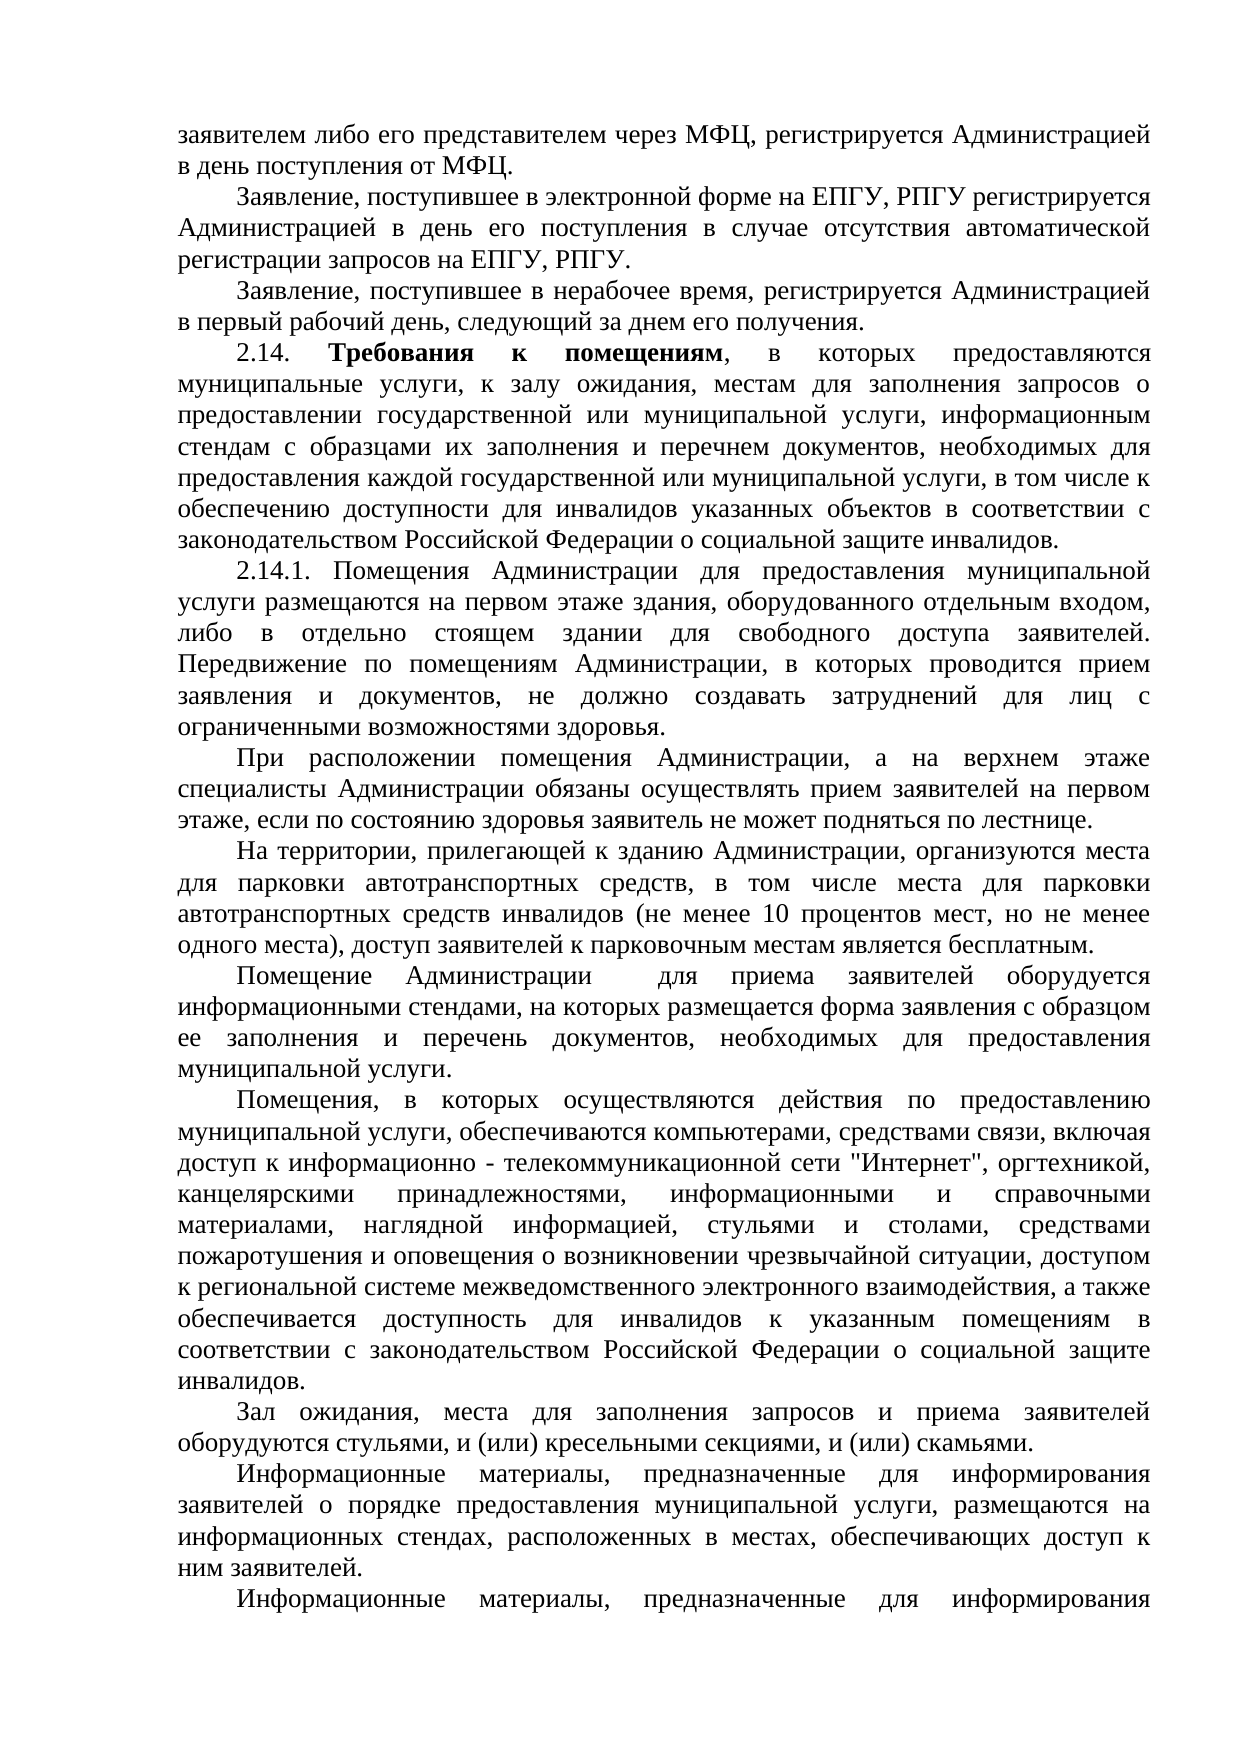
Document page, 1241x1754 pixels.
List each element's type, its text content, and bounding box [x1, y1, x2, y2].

text Заявление, поступившее в электронной форме на ЕПГУ, РПГУ регистрируется Администрацией в день его поступления в случае отсутствия автоматической регистрации запросов на ЕПГУ, РПГУ. [177, 180, 1152, 274]
text При расположении помещения Администрации, а на верхнем этаже специалисты Администрации обязаны осуществлять прием заявителей на первом этаже, если по состоянию здоровья заявитель не может подняться по лестнице. [177, 741, 1152, 834]
text Помещения, в которых осуществляются действия по предоставлению муниципальной услуги, обеспечиваются компьютерами, средствами связи, включая доступ к информационно - телекоммуникационной сети "Интернет", оргтехникой, канцелярскими принадлежностями, информационными и справочными материалами, наглядной информацией, стульями и столами, средствами пожаротушения и оповещения о возникновении чрезвычайной ситуации, доступом к региональной системе межведомственного электронного взаимодействия, а также обеспечивается доступность для инвалидов к указанным помещениям в соответствии с законодательством Российской Федерации о социальной защите инвалидов. [177, 1084, 1152, 1395]
text Помещение Администрации для приема заявителей оборудуется информационными стендами, на которых размещается форма заявления с образцом ее заполнения и перечень документов, необходимых для предоставления муниципальной услуги. [177, 959, 1152, 1084]
text 2.14.1. Помещения Администрации для предоставления муниципальной услуги размещаются на первом этаже здания, оборудованного отдельным входом, либо в отдельно стоящем здании для свободного доступа заявителей. Передвижение по помещениям Администрации, в которых проводится прием заявления и документов, не должно создавать затруднений для лиц с ограниченными возможностями здоровья. [177, 554, 1152, 741]
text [177, 1582, 1152, 1613]
text 2.14. Требования к помещениям, в которых предоставляются муниципальные услуги, к залу ожидания, местам для заполнения запросов о предоставлении государственной или муниципальной услуги, информационным стендам с образцами их заполнения и перечнем документов, необходимых для предоставления каждой государственной или муниципальной услуги, в том числе к обеспечению доступности для инвалидов указанных объектов в соответствии с законодательством Российской Федерации о социальной защите инвалидов. [177, 336, 1152, 554]
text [177, 118, 1152, 180]
text На территории, прилегающей к зданию Администрации, организуются места для парковки автотранспортных средств, в том числе места для парковки автотранспортных средств инвалидов (не менее 10 процентов мест, но не менее одного места), доступ заявителей к парковочным местам является бесплатным. [177, 834, 1152, 959]
text Информационные материалы, предназначенные для информирования заявителей о порядке предоставления муниципальной услуги, размещаются на информационных стендах, расположенных в местах, обеспечивающих доступ к ним заявителей. [177, 1457, 1152, 1582]
text Заявление, поступившее в нерабочее время, регистрируется Администрацией в первый рабочий день, следующий за днем его получения. [177, 274, 1152, 336]
text Зал ожидания, места для заполнения запросов и приема заявителей оборудуются стульями, и (или) кресельными секциями, и (или) скамьями. [177, 1395, 1152, 1457]
